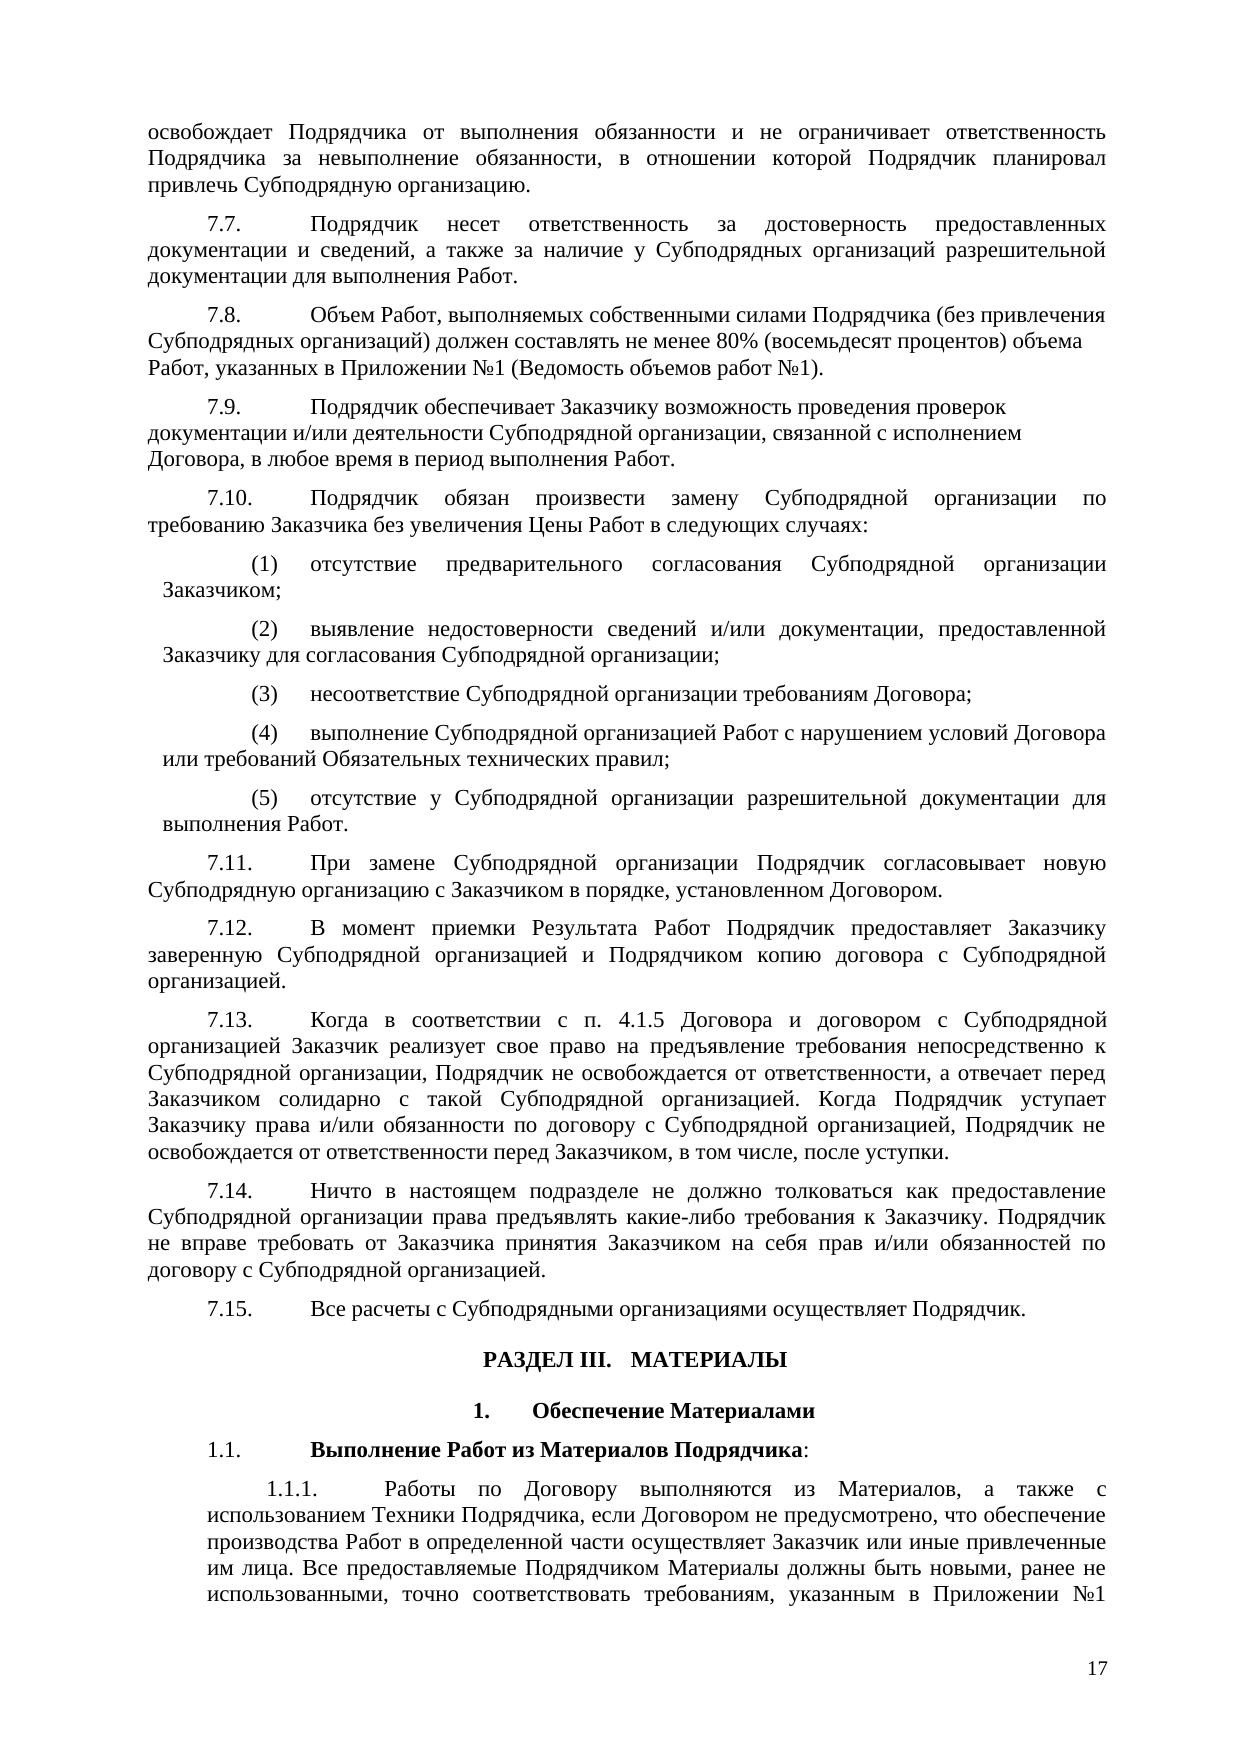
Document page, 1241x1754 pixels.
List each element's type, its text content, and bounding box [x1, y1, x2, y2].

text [207, 1475, 1107, 1607]
text отсутствие предварительного согласования Субподрядной организации Заказчиком; [162, 549, 1107, 602]
text отсутствие у Субподрядной организации разрешительной документации для выполнения Работ. [162, 784, 1107, 837]
text В момент приемки Результата Работ Подрядчик предоставляет Заказчику заверенную Субподрядной организацией и Подрядчиком копию договора с Субподрядной организацией. [148, 914, 1107, 993]
text При замене Субподрядной организации Подрядчик согласовывает новую Субподрядную организацию с Заказчиком в порядке, установленном Договором. [148, 849, 1107, 902]
text выполнение Субподрядной организацией Работ с нарушением условий Договора или требований Обязательных технических правил; [162, 719, 1107, 772]
text выявление недостоверности сведений и/или документации, предоставленной Заказчику для согласования Субподрядной организации; [162, 615, 1107, 667]
text Выполнение Работ из Материалов Подрядчика: [148, 1436, 1107, 1462]
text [148, 118, 1107, 197]
text Объем Работ, выполняемых собственными силами Подрядчика (без привлечения Субподрядных организаций) должен составлять не менее 80% (восемьдесят процентов) объема Работ, указанных в Приложении №1 (Ведомость объемов работ №1). [148, 301, 1107, 380]
text Все расчеты с Субподрядными организациями осуществляет Подрядчик. [148, 1294, 1107, 1321]
text Подрядчик обязан произвести замену Субподрядной организации по требованию Заказчика без увеличения Цены Работ в следующих случаях: [148, 484, 1107, 537]
text Когда в соответствии с п. 9.1.5 Договора и договором с Субподрядной организацией Заказчик реализует свое право на предъявление требования непосредственно к Субподрядной организации, Подрядчик не освобождается от ответственности, а отвечает перед Заказчиком солидарно с такой Субподрядной организацией. Когда Подрядчик уступает Заказчику права и/или обязанности по договору с Субподрядной организацией, Подрядчик не освобождается от ответственности перед Заказчиком, в том числе, после уступки. [148, 1006, 1107, 1164]
text Обеспечение Материалами [443, 1397, 1107, 1424]
text МАТЕРИАЛЫ [162, 1346, 1107, 1372]
text Подрядчик несет ответственность за достоверность предоставленных документации и сведений, а также за наличие у Субподрядных организаций разрешительной документации для выполнения Работ. [148, 210, 1107, 289]
text Подрядчик обеспечивает Заказчику возможность проведения проверок документации и/или деятельности Субподрядной организации, связанной с исполнением Договора, в любое время в период выполнения Работ. [148, 393, 1107, 472]
text несоответствие Субподрядной организации требованиям Договора; [162, 680, 1107, 706]
text Ничто в настоящем подразделе не должно толковаться как предоставление Субподрядной организации права предъявлять какие-либо требования к Заказчику. Подрядчик не вправе требовать от Заказчика принятия Заказчиком на себя прав и/или обязанностей по договору с Субподрядной организацией. [148, 1177, 1107, 1282]
